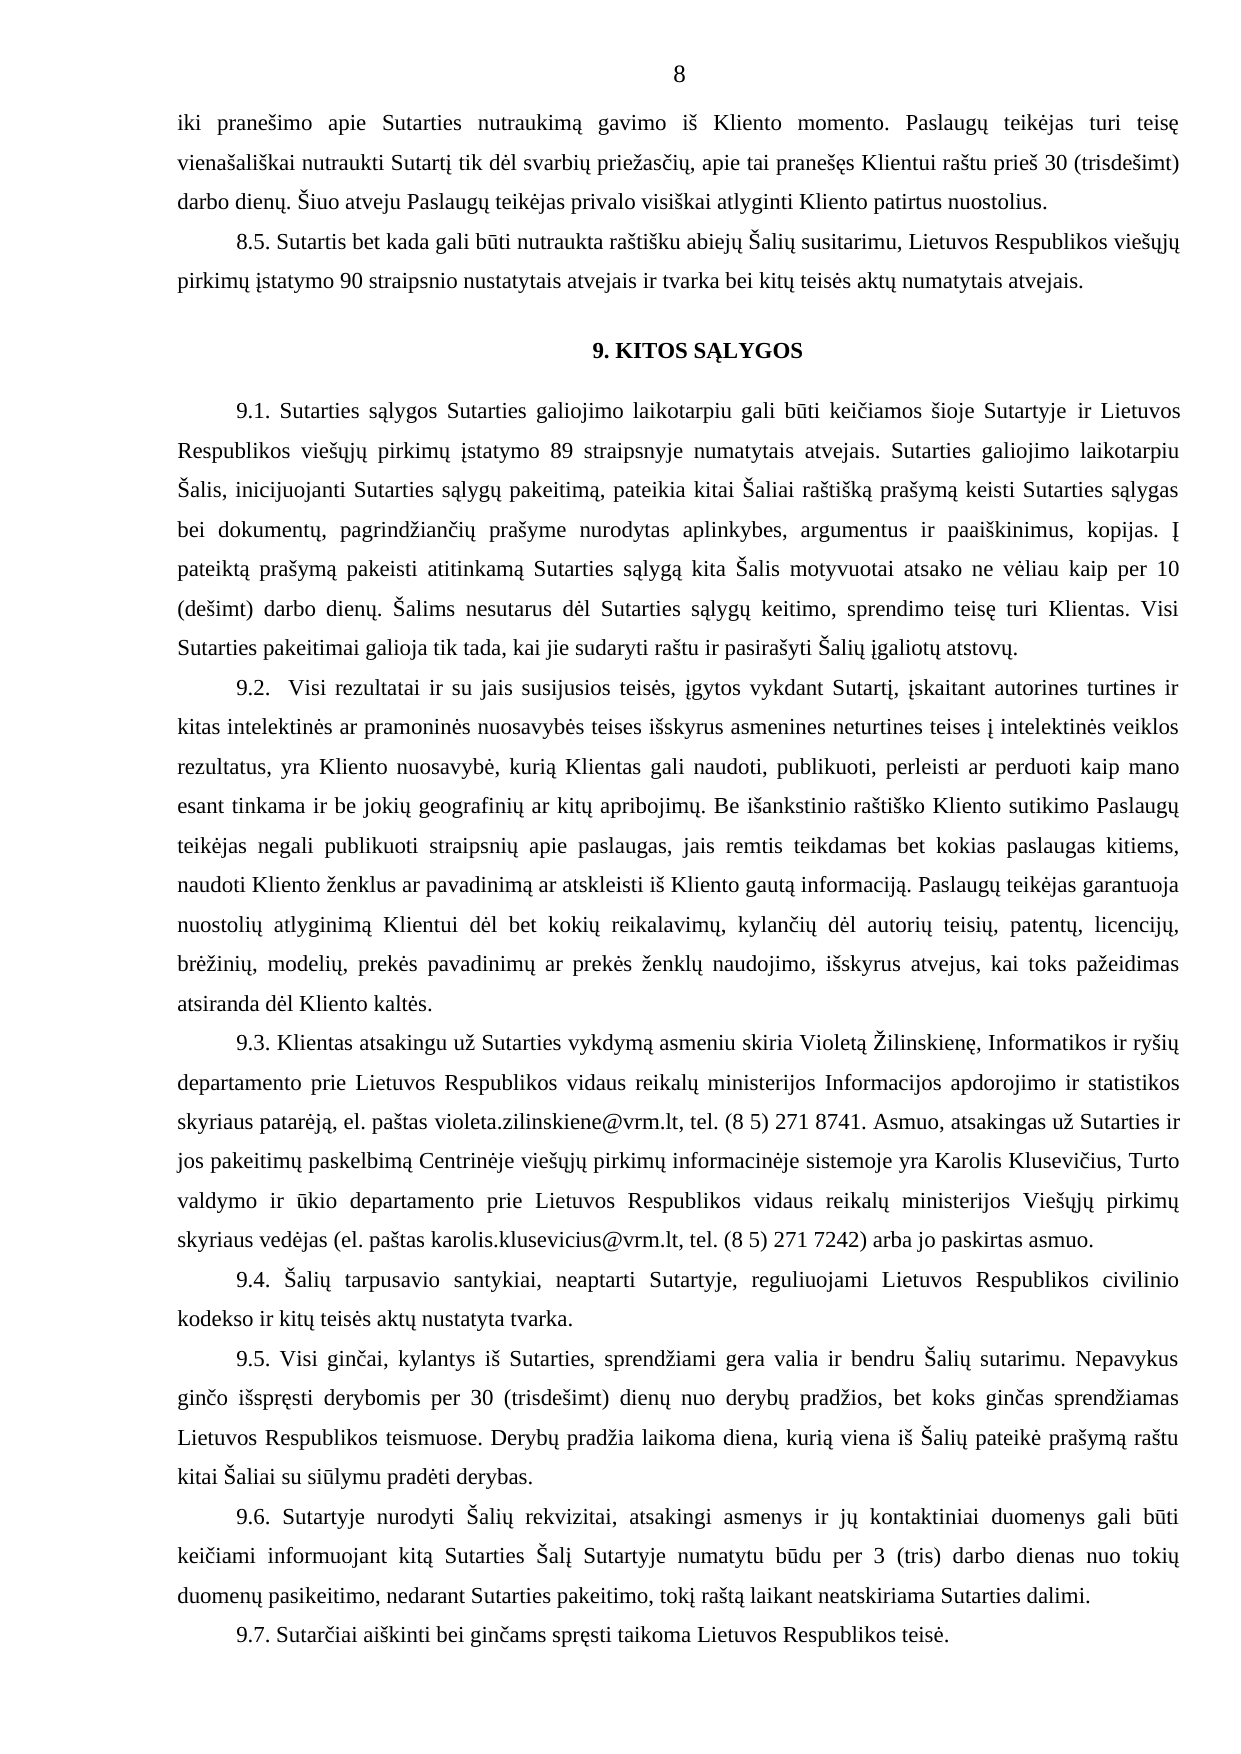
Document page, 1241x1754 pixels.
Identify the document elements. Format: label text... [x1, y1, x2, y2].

text 9.7. Sutarčiai aiškinti bei ginčams spręsti taikoma Lietuvos Respublikos teisė. [177, 1621, 1181, 1648]
text 9.2. Visi rezultatai ir su jais susijusios teisės, įgytos vykdant Sutartį, įskaitant autorines turtines ir kitas intelektinės ar pramoninės nuosavybės teises išskyrus asmenines neturtines teises į intelektinės veiklos rezultatus, yra Kliento nuosavybė, kurią Klientas gali naudoti, publikuoti, perleisti ar perduoti kaip mano esant tinkama ir be jokių geografinių ar kitų apribojimų. Be išankstinio raštiško Kliento sutikimo Paslaugų teikėjas negali publikuoti straipsnių apie paslaugas, jais remtis teikdamas bet kokias paslaugas kitiems, naudoti Kliento ženklus ar pavadinimą ar atskleisti iš Kliento gautą informaciją. Paslaugų teikėjas garantuoja nuostolių atlyginimą Klientui dėl bet kokių reikalavimų, kylančių dėl autorių teisių, patentų, licencijų, brėžinių, modelių, prekės pavadinimų ar prekės ženklų naudojimo, išskyrus atvejus, kai toks pažeidimas atsiranda dėl Kliento kaltės. [177, 674, 1181, 1016]
text 9.1. Sutarties sąlygos Sutarties galiojimo laikotarpiu gali būti keičiamos šioje Sutartyje ir Lietuvos Respublikos viešųjų pirkimų įstatymo 89 straipsnyje numatytais atvejais. Sutarties galiojimo laikotarpiu Šalis, inicijuojanti Sutarties sąlygų pakeitimą, pateikia kitai Šaliai raštišką prašymą keisti Sutarties sąlygas bei dokumentų, pagrindžiančių prašyme nurodytas aplinkybes, argumentus ir paaiškinimus, kopijas. Į pateiktą prašymą pakeisti atitinkamą Sutarties sąlygą kita Šalis motyvuotai atsako ne vėliau kaip per 10 (dešimt) darbo dienų. Šalims nesutarus dėl Sutarties sąlygų keitimo, sprendimo teisę turi Klientas. Visi Sutarties pakeitimai galioja tik tada, kai jie sudaryti raštu ir pasirašyti Šalių įgaliotų atstovų. [177, 397, 1181, 661]
text 9.3. Klientas atsakingu už Sutarties vykdymą asmeniu skiria Violetą Žilinskienę, Informatikos ir ryšių departamento prie Lietuvos Respublikos vidaus reikalų ministerijos Informacijos apdorojimo ir statistikos skyriaus patarėją, el. paštas violeta.zilinskiene@vrm.lt, tel. (8 5) 271 8741. Asmuo, atsakingas už Sutarties ir jos pakeitimų paskelbimą Centrinėje viešųjų pirkimų informacinėje sistemoje yra Karolis Klusevičius, Turto valdymo ir ūkio departamento prie Lietuvos Respublikos vidaus reikalų ministerijos Viešųjų pirkimų skyriaus vedėjas (el. paštas karolis.klusevicius@vrm.lt, tel. (8 5) 271 7242) arba jo paskirtas asmuo. [177, 1029, 1181, 1253]
text 9.5. Visi ginčai, kylantys iš Sutarties, sprendžiami gera valia ir bendru Šalių sutarimu. Nepavykus ginčo išspręsti derybomis per 30 (trisdešimt) dienų nuo derybų pradžios, bet koks ginčas sprendžiamas Lietuvos Respublikos teismuose. Derybų pradžia laikoma diena, kurią viena iš Šalių pateikė prašymą raštu kitai Šaliai su siūlymu pradėti derybas. [177, 1345, 1181, 1490]
text 9.4. Šalių tarpusavio santykiai, neaptarti Sutartyje, reguliuojami Lietuvos Respublikos civilinio kodekso ir kitų teisės aktų nustatyta tvarka. [177, 1266, 1181, 1332]
text 8.5. Sutartis bet kada gali būti nutraukta raštišku abiejų Šalių susitarimu, Lietuvos Respublikos viešųjų pirkimų įstatymo 90 straipsnio nustatytais atvejais ir tvarka bei kitų teisės aktų numatytais atvejais. [177, 228, 1181, 294]
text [177, 109, 1181, 215]
text 9. KITOS SĄLYGOS [214, 337, 1181, 363]
text 9.6. Sutartyje nurodyti Šalių rekvizitai, atsakingi asmenys ir jų kontaktiniai duomenys gali būti keičiami informuojant kitą Sutarties Šalį Sutartyje numatytu būdu per 3 (tris) darbo dienas nuo tokių duomenų pasikeitimo, nedarant Sutarties pakeitimo, tokį raštą laikant neatskiriama Sutarties dalimi. [177, 1503, 1181, 1608]
